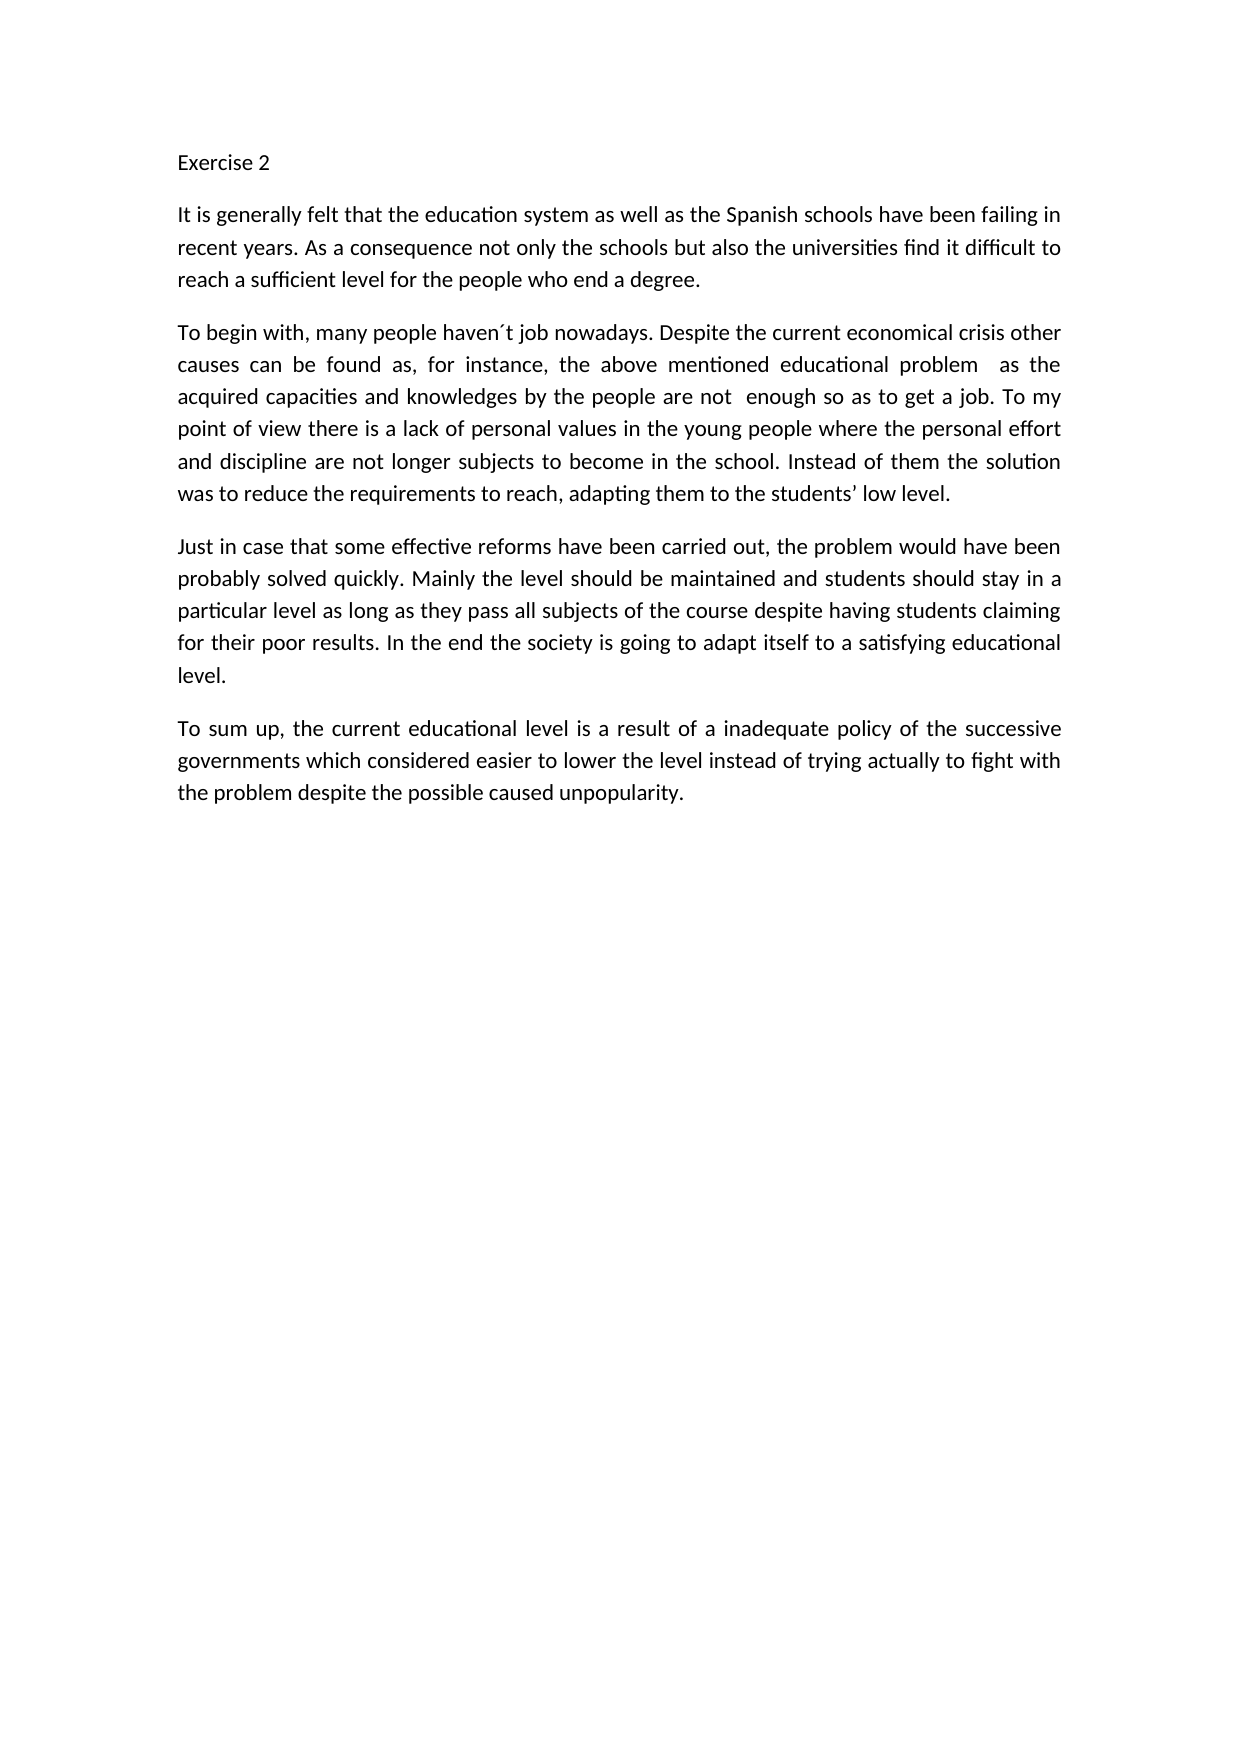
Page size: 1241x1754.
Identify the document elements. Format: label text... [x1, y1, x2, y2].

text Just in case that some effective reforms have been carried out, the problem would have been probably solved quickly. Mainly the level should be maintained and students should stay in a particular level as long as they pass all subjects of the course despite having students claiming for their poor results. In the end the society is going to adapt itself to a satisfying educational level. [177, 532, 1063, 689]
text Exercise 2 [177, 148, 1063, 176]
text It is generally felt that the education system as well as the Spanish schools have been failing in recent years. As a consequence not only the schools but also the universities find it difficult to reach a sufficient level for the people who end a degree. [177, 201, 1063, 293]
text To sum up, the current educational level is a result of a inadequate policy of the successive governments which considered easier to lower the level instead of trying actually to fight with the problem despite the possible caused unpopularity. [177, 714, 1063, 806]
text To begin with, many people haven´t job nowadays. Despite the current economical crisis other causes can be found as, for instance, the above mentioned educational problem as the acquired capacities and knowledges by the people are not enough so as to get a job. To my point of view there is a lack of personal values in the young people where the personal effort and discipline are not longer subjects to become in the school. Instead of them the solution was to reduce the requirements to reach, adapting them to the students’ low level. [177, 318, 1063, 507]
